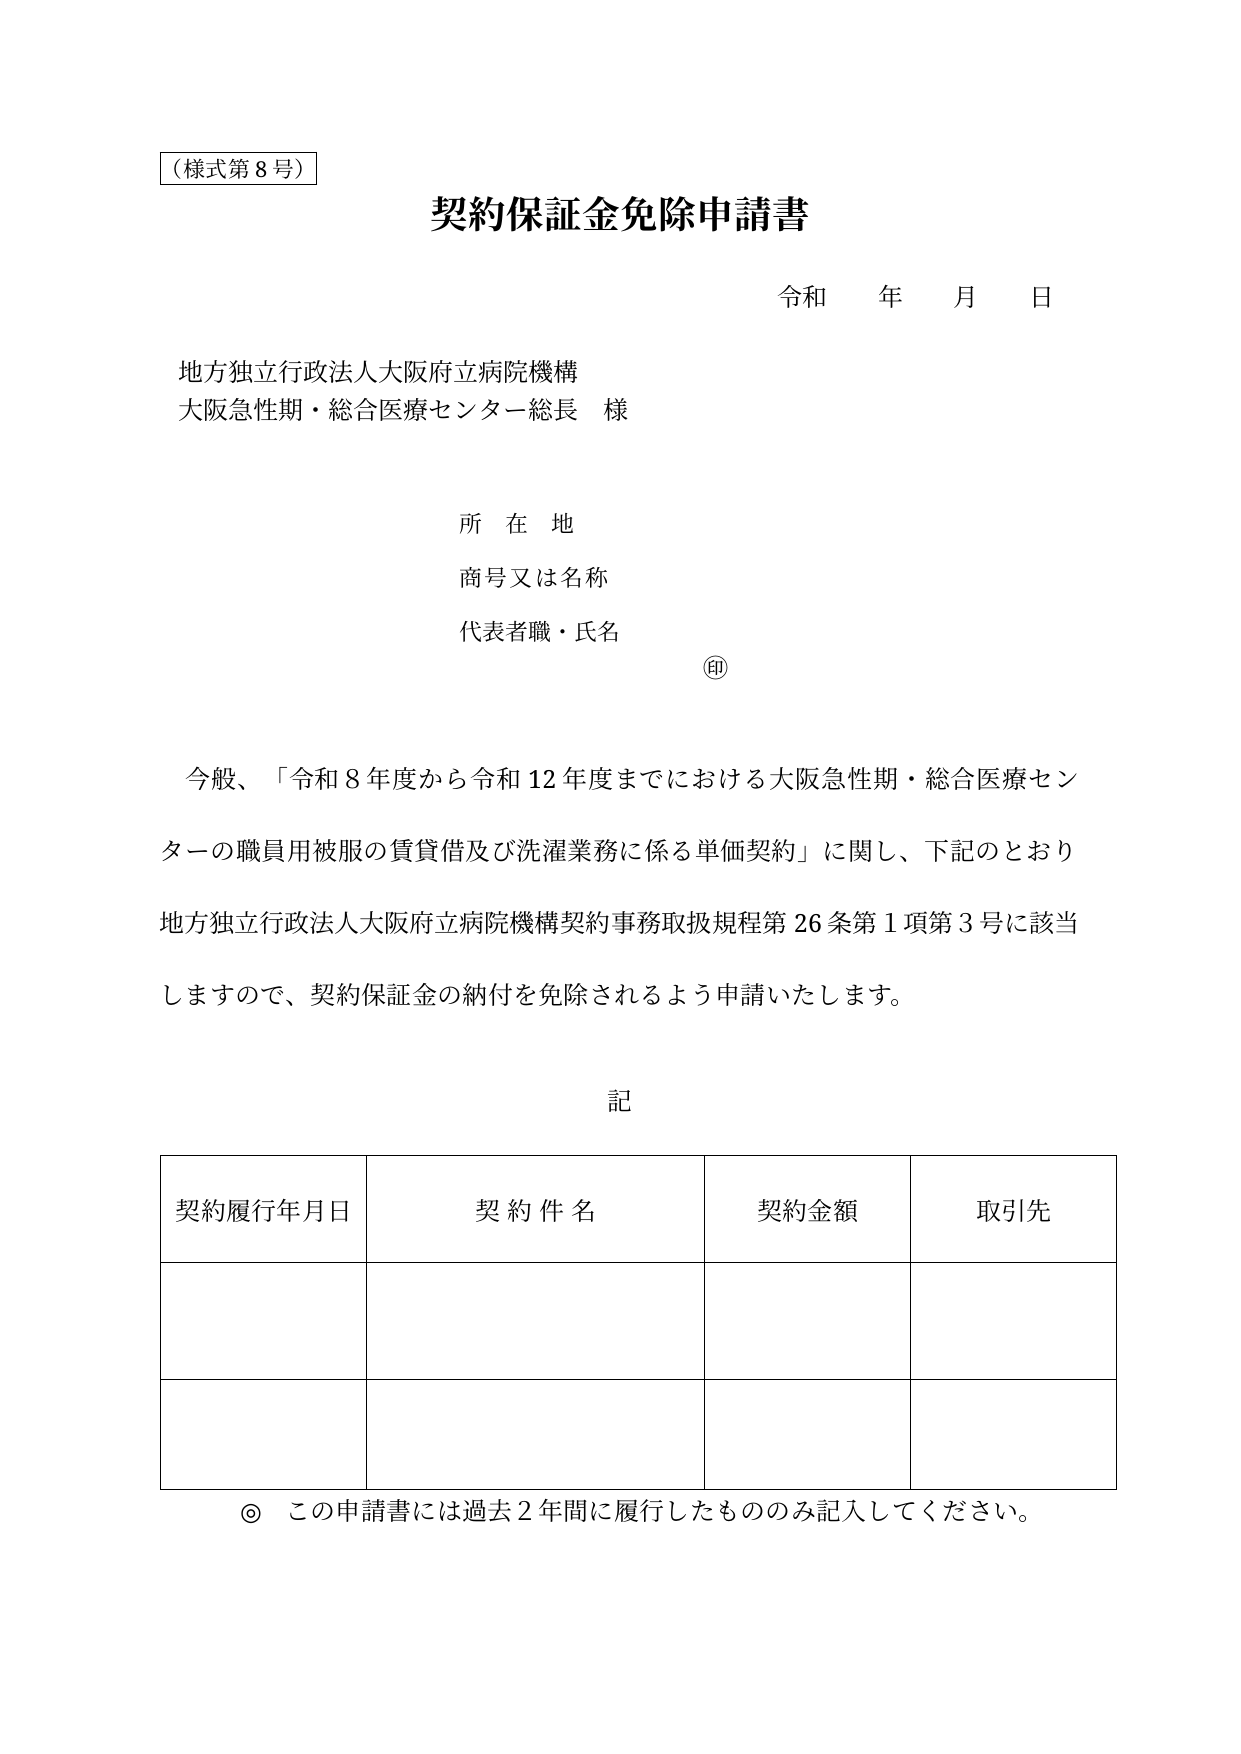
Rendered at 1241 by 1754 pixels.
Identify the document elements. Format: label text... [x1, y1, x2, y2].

text 大阪急性期・総合医療センター総長 様 [178, 389, 1081, 427]
list この申請書には過去２年間に履行したもののみ記入してください。 [203, 1490, 1081, 1527]
text 契約保証金免除申請書 [159, 185, 1081, 239]
table_cell [911, 1263, 1116, 1379]
text 所在地 [459, 502, 1081, 539]
table_cell [911, 1380, 1116, 1489]
table_header 取引先 [911, 1156, 1116, 1262]
text （様式第8号） [159, 148, 1081, 185]
table_cell [367, 1380, 704, 1489]
text 令和 年 月 日 [159, 277, 1055, 314]
table_header 契 約 件 名 [367, 1156, 704, 1262]
table_cell [161, 1380, 366, 1489]
table_header 契約金額 [705, 1156, 910, 1262]
text 今般、「令和８年度から令和12年度までにおける大阪急性期・総合医療センターの職員用被服の賃貸借及び洗濯業務に係る単価契約」に関し、下記のとおり地方独立行政法人大阪府立病院機構契約事務取扱規程第26条第１項第３号に該当しますので、契約保証金の納付を免除されるよう申請いたします。 [159, 760, 1081, 1012]
table_cell [367, 1263, 704, 1379]
table_cell [161, 1263, 366, 1379]
table_cell [705, 1263, 910, 1379]
table_header 契約履行年月日 [161, 1156, 366, 1262]
text 地方独立行政法人大阪府立病院機構 [178, 352, 1081, 389]
text 代表者職・氏名 ㊞ [459, 610, 1097, 685]
text 商号又は名称 [459, 556, 1081, 593]
subtitle 記 [159, 1082, 1081, 1118]
table_cell [705, 1380, 910, 1489]
